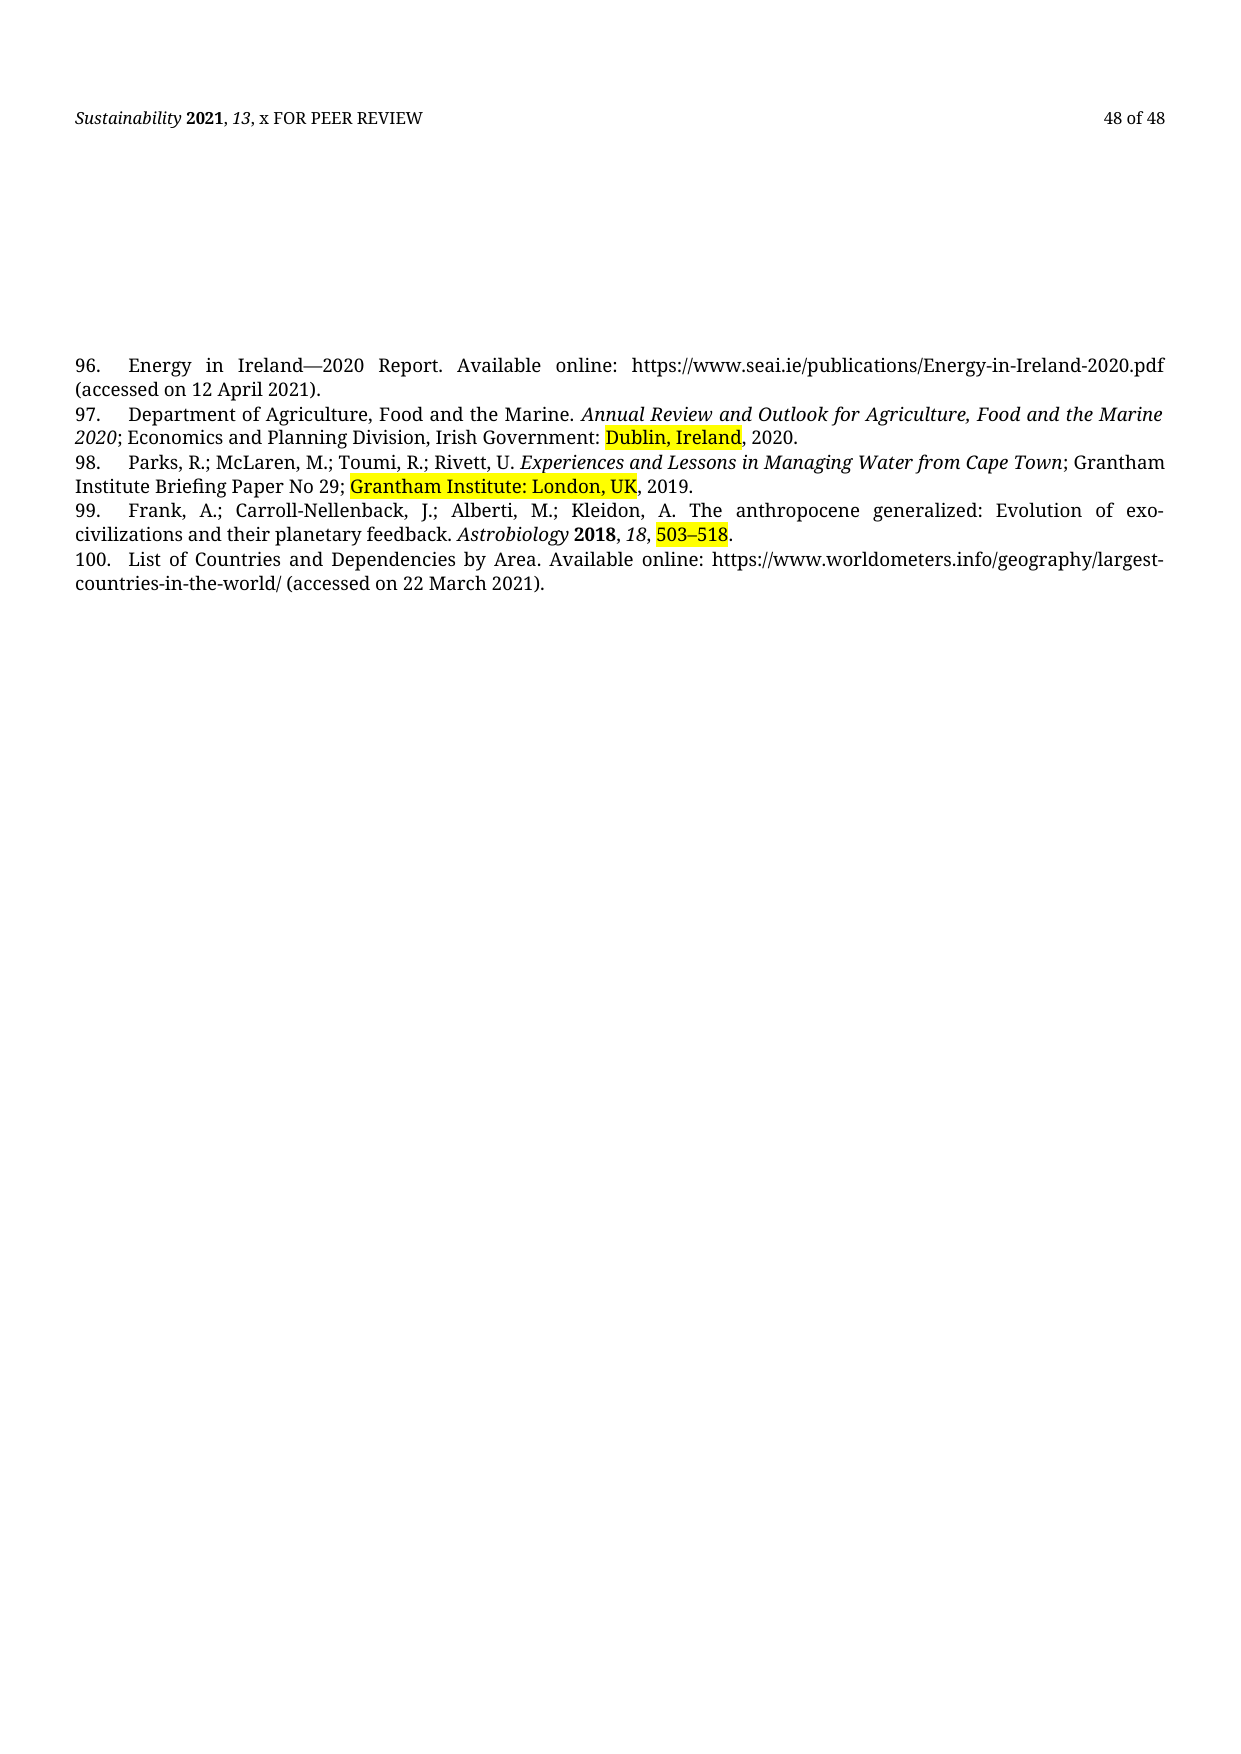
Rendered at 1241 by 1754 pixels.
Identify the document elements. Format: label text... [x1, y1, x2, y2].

list 98. Parks, R.; McLaren, M.; Toumi, R.; Rivett, U. Experiences and Lessons in Managing Water from Cape Town; Grantham Institute Briefing Paper No 29; Grantham Institute: London, UK, 2019. [75, 450, 1165, 499]
list 100. List of Countries and Dependencies by Area. Available online: https://www.worldometers.info/geography/largest-countries-in-the-world/ (accessed on 22 March 2021). [75, 547, 1165, 596]
list 97. Department of Agriculture, Food and the Marine. Annual Review and Outlook for Agriculture, Food and the Marine 2020; Economics and Planning Division, Irish Government: Dublin, Ireland, 2020. [75, 402, 1165, 450]
list 99. Frank, A.; Carroll-Nellenback, J.; Alberti, M.; Kleidon, A. The anthropocene generalized: Evolution of exo-civilizations and their planetary feedback. Astrobiology 2018, 18, 503–518. [75, 499, 1165, 547]
list 96. Energy in Ireland—2020 Report. Available online: https://www.seai.ie/publications/Energy-in-Ireland-2020.pdf (accessed on 12 April 2021). [75, 353, 1165, 402]
